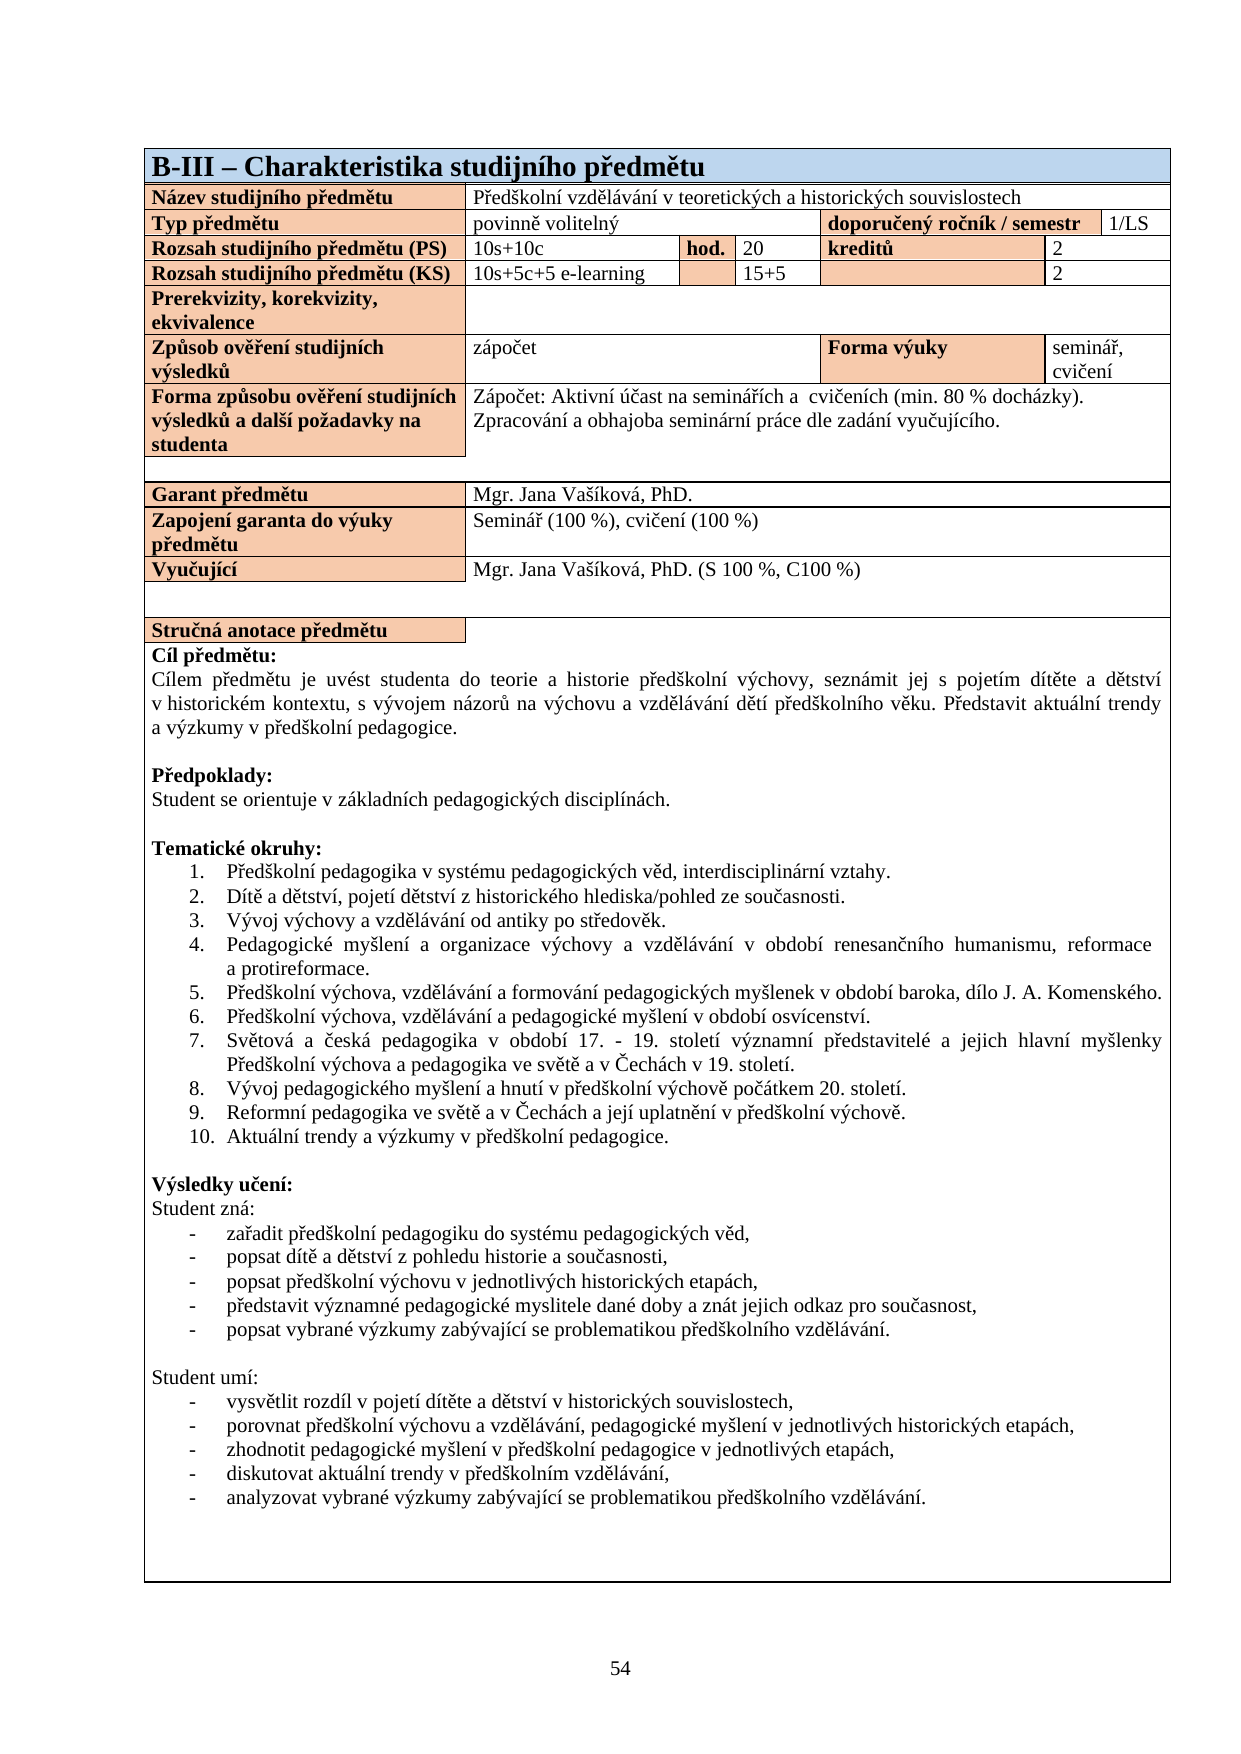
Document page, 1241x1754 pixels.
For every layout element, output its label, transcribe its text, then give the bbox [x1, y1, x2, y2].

table_cell 20 [736, 236, 820, 259]
table_cell kreditů [821, 236, 1044, 259]
table_cell zápočet [466, 335, 820, 383]
table_cell Garant předmětu [145, 483, 465, 506]
table_cell povinně volitelný [466, 210, 820, 234]
table_cell 15+5 [736, 261, 820, 285]
table_cell [466, 286, 1170, 334]
table_cell 10s+5c+5 e-learning [466, 261, 679, 285]
table_cell 2 [1046, 261, 1170, 285]
table_cell Mgr. Jana Vašíková, PhD. [466, 483, 1170, 506]
table_cell hod. [680, 236, 735, 259]
table_cell Seminář (100 %), cvičení (100 %) [466, 508, 1170, 556]
table_cell Vyučující [145, 557, 465, 581]
table_cell Rozsah studijního předmětu (KS) [145, 261, 465, 285]
table_cell Forma výuky [821, 335, 1044, 383]
table_cell Prerekvizity, korekvizity, ekvivalence [145, 286, 465, 334]
table_cell seminář, cvičení [1046, 335, 1170, 383]
table_cell doporučený ročník / semestr [821, 210, 1101, 234]
table_cell Mgr. Jana Vašíková, PhD. (S 100 %, C100 %) [466, 557, 1170, 581]
table_cell Forma způsobu ověření studijních výsledků a další požadavky na studenta [145, 384, 465, 456]
table_cell 2 [1046, 236, 1170, 259]
table_cell [145, 581, 1170, 617]
table_cell Zapojení garanta do výuky předmětu [145, 508, 465, 556]
table_cell [145, 456, 1170, 481]
table_cell Název studijního předmětu [145, 185, 465, 209]
table_cell Stručná anotace předmětu [145, 618, 465, 642]
table_cell Zápočet: Aktivní účast na seminářích a cvičeních (min. 80 % docházky). Zpracování a obhajoba seminární práce dle zadání vyučujícího. [466, 384, 1170, 456]
table_cell Předškolní vzdělávání v teoretických a historických souvislostech [466, 185, 1170, 209]
table_cell [466, 618, 1170, 642]
table_cell [680, 261, 735, 285]
table_cell 10s+10c [466, 236, 679, 259]
table_cell Typ předmětu [145, 210, 465, 234]
table_header B-III – Charakteristika studijního předmětu [145, 149, 1170, 182]
table_cell Způsob ověření studijních výsledků [145, 335, 465, 383]
table_cell Rozsah studijního předmětu (PS) [145, 236, 465, 259]
table_cell 1/LS [1102, 210, 1170, 234]
table_cell [821, 261, 1044, 285]
